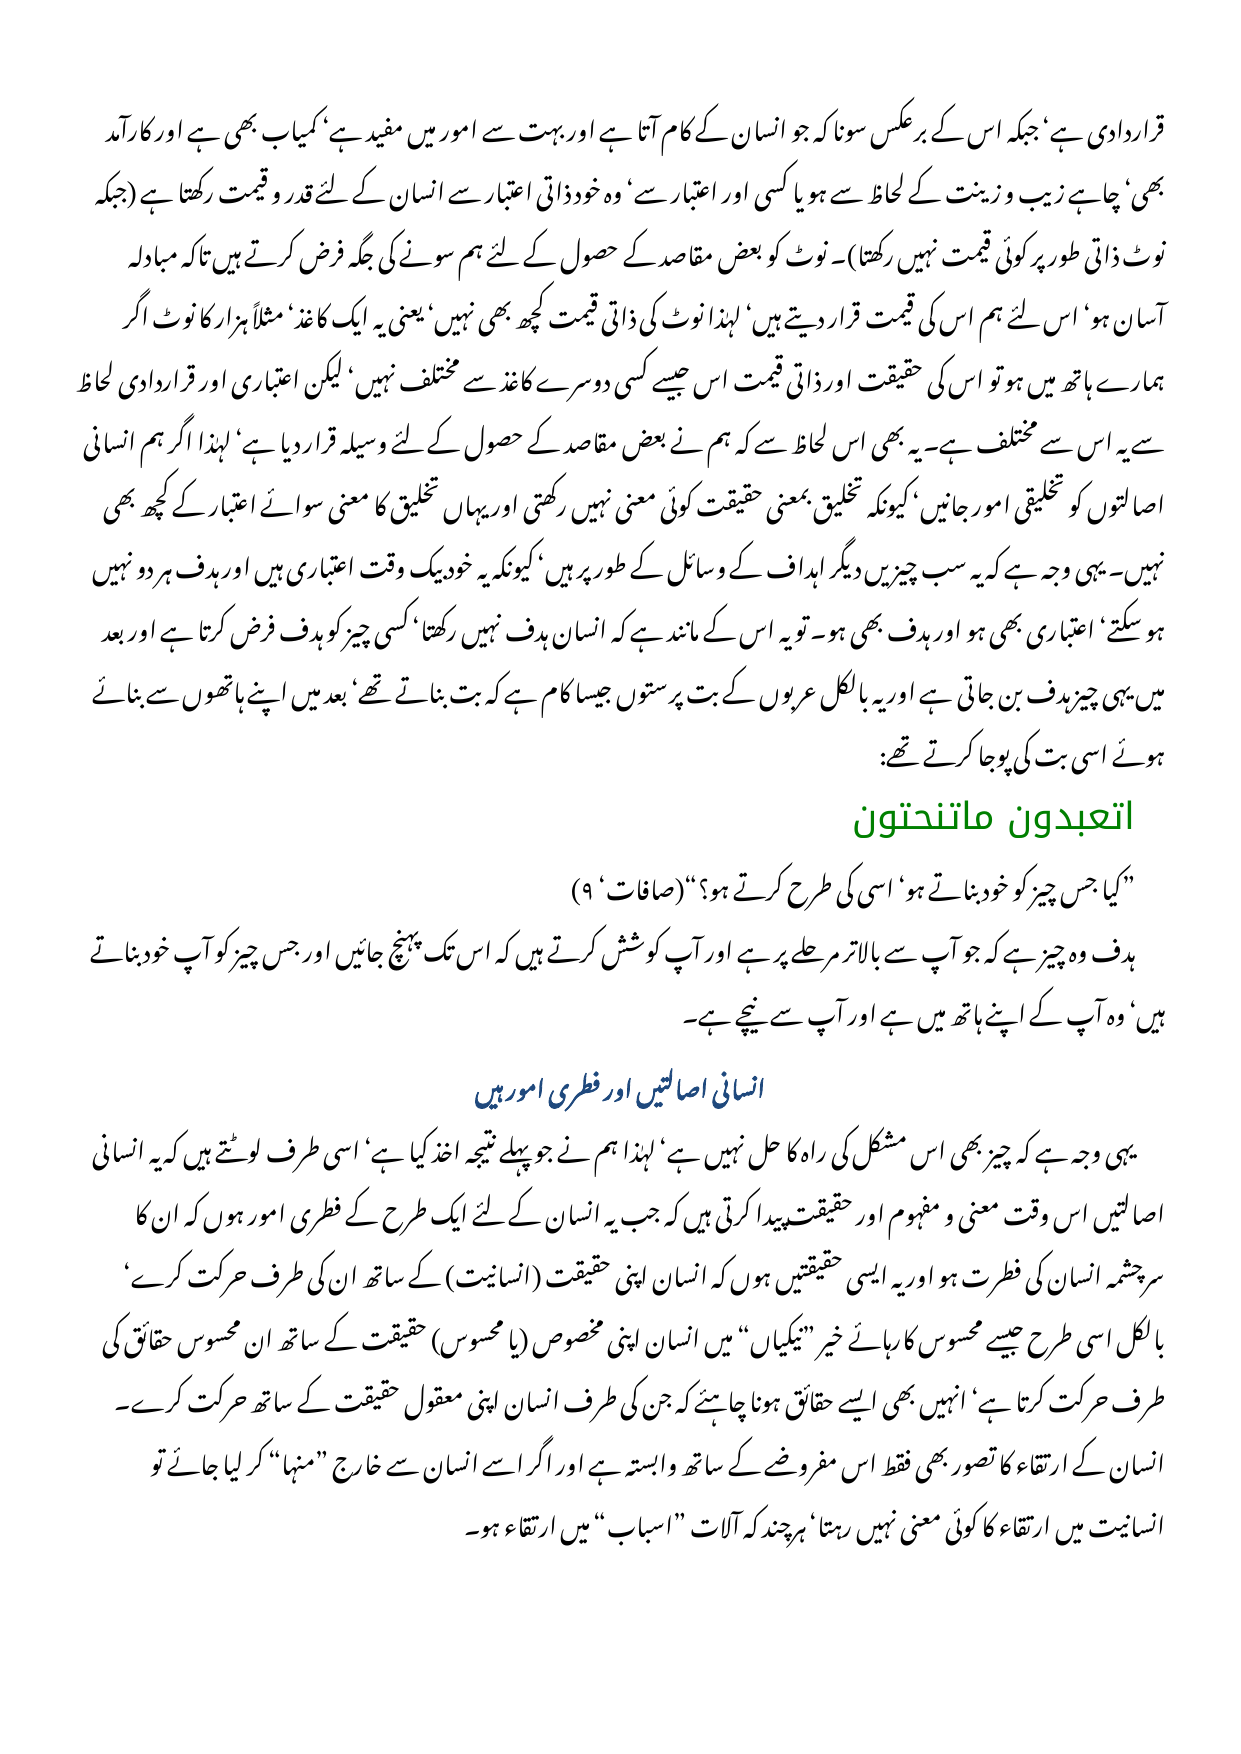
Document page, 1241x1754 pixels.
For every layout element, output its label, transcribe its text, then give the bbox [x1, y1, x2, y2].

text یہی وجہ ہے کہ چیز بھی اس مشکل کی راہ کا حل نہیں ہے‘ لہٰذا ہم نے جو پہلے نتیجہ اخذ کیا ہے‘ اسی طرف لوٹتے ہیں کہ یہ انسانی اصالتیں اس وقت معنی و مفہوم اور حقیقت پیدا کرتی ہیں کہ جب یہ انسان کے لئے ایک طرح کے فطری امور ہوں کہ ان کا سرچشمہ انسان کی فطرت ہو اور یہ ایسی حقیقتیں ہوں کہ انسان اپنی حقیقت (انسانیت) کے ساتھ ان کی طرف حرکت کرے‘ بالکل اسی طرح جیسے محسوس کارہائے خیر ”نیکیاں“ میں انسان اپنی مخصوص (یا محسوس) حقیقت کے ساتھ ان محسوس حقائق کی طرف حرکت کرتا ہے‘ انہیں بھی ایسے حقائق ہونا چاہئے کہ جن کی طرف انسان اپنی معقول حقیقت کے ساتھ حرکت کرے۔ انسان کے ارتقاء کا تصور بھی فقط اس مفروضے کے ساتھ وابستہ ہے اور اگر اسے انسان سے خارج ”منہا“ کر لیا جائے تو انسانیت میں ارتقاء کا کوئی معنی نہیں رہتا‘ ہرچند کہ آلات ”اسباب“ میں ارتقاء ہو۔ [75, 1115, 1165, 1552]
subtitle انسانی اصالتیں اور فطری امور ہیں [75, 1052, 1165, 1115]
text اتعبدون ماتنحتون [75, 781, 1165, 852]
text ”کیا جس چیز کو خود بناتے ہو‘ اسی کی طرح کرتے ہو؟“(صافات‘ ۹) [75, 852, 1165, 915]
text ہدف وہ چیز ہے کہ جو آپ سے بالاتر مرحلے پر ہے اور آپ کوشش کرتے ہیں کہ اس تک پہنچ جائیں اور جس چیز کو آپ خود بناتے ہیں‘ وہ آپ کے اپنے ہاتھ میں ہے اور آپ سے نیچے ہے۔ [75, 915, 1165, 1040]
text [75, 94, 1165, 781]
